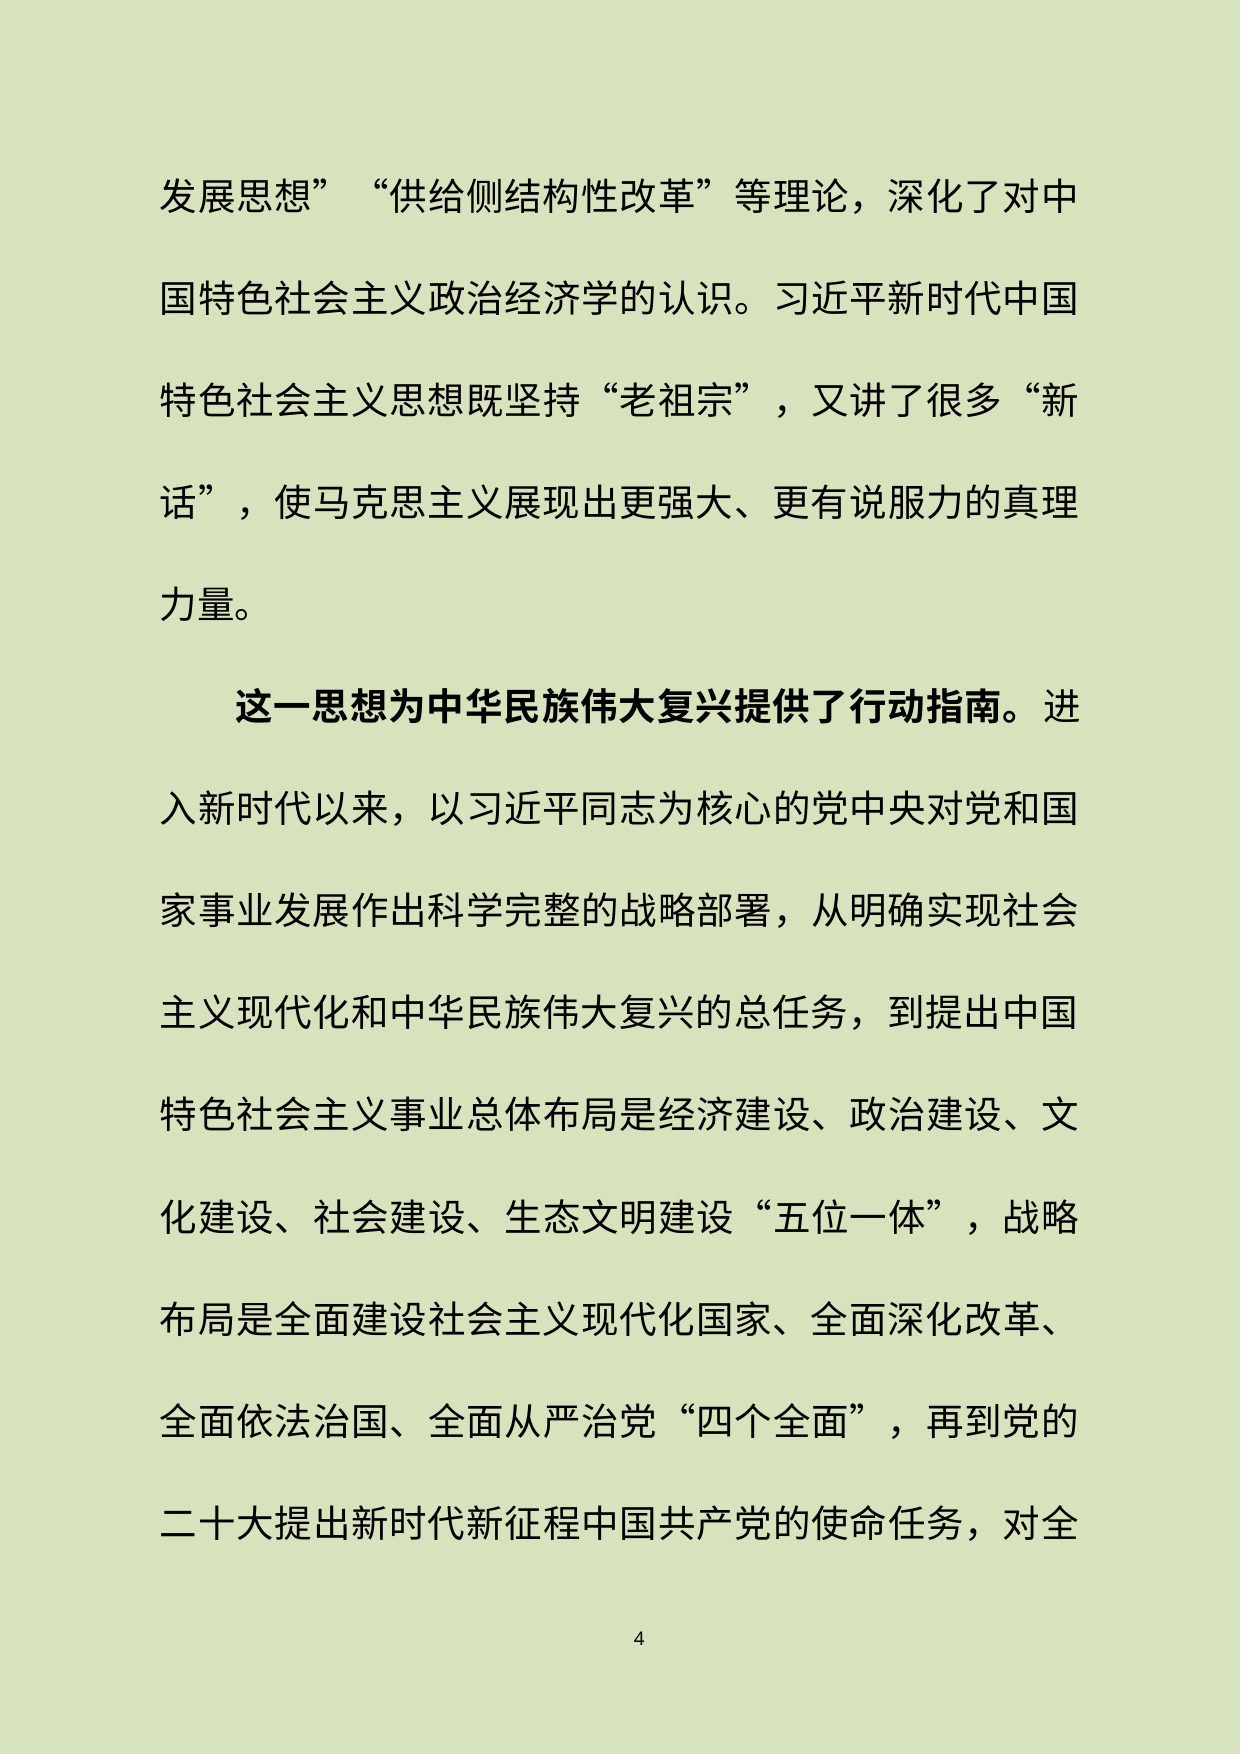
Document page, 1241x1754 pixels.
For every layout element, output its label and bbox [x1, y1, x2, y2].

text [159, 143, 1081, 653]
text [159, 653, 1081, 1572]
